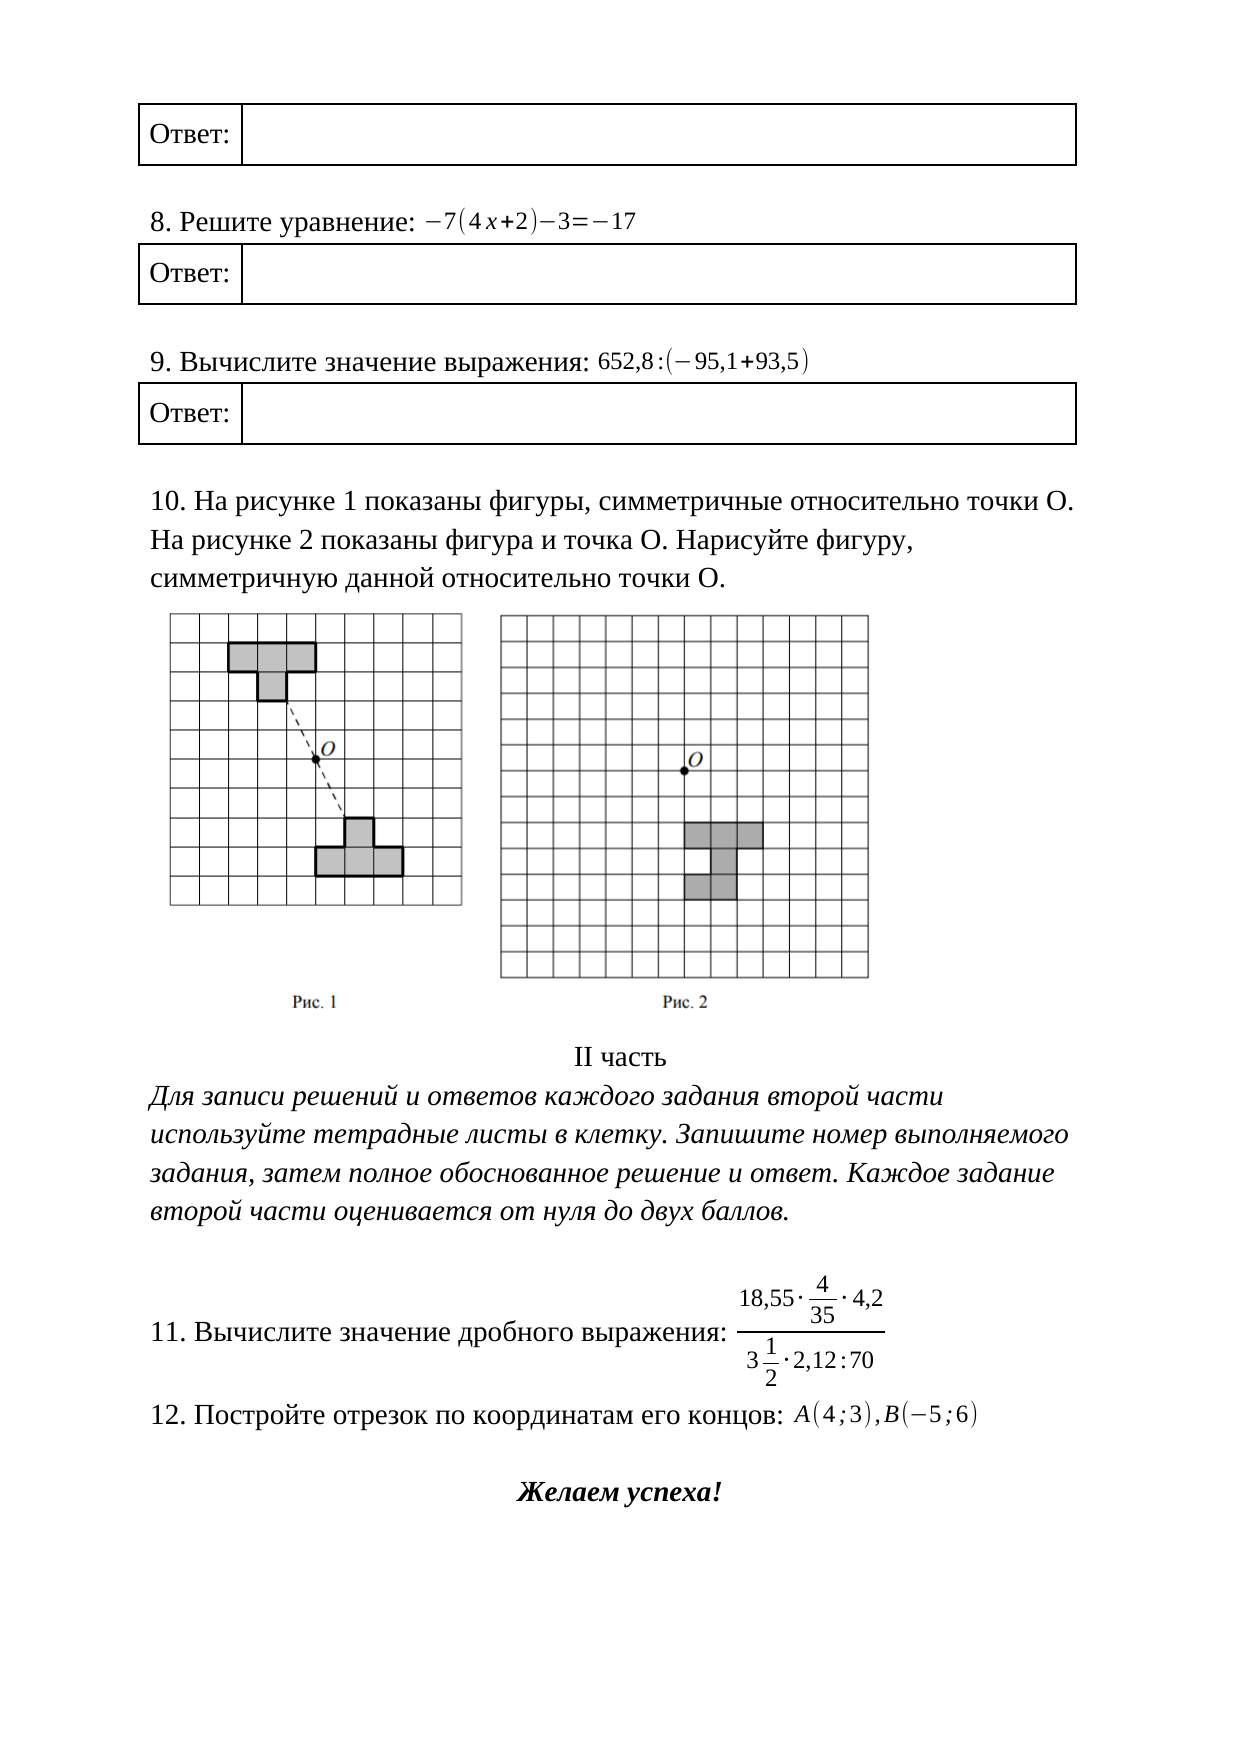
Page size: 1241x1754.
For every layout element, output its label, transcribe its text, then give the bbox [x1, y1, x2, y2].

text II часть [150, 1039, 1090, 1073]
table_header [243, 245, 1075, 303]
text Желаем успеха! [150, 1474, 1090, 1508]
text 8. Решите уравнение: [150, 204, 1090, 238]
table_header Ответ: [140, 384, 241, 443]
text 9. Вычислите значение выражения: [150, 344, 1090, 377]
table_header [243, 105, 1075, 164]
table_header Ответ: [140, 105, 241, 164]
text Для записи решений и ответов каждого задания второй части используйте тетрадные листы в клетку. Запишите номер выполняемого задания, затем полное обоснованное решение и ответ. Каждое задание второй части оценивается от нуля до двух баллов. [150, 1078, 1090, 1227]
picture [150, 598, 879, 1036]
table_header [243, 384, 1075, 443]
text 12. Постройте отрезок по координатам его концов: [150, 1397, 1090, 1431]
table_header Ответ: [140, 245, 241, 303]
text 11. Вычислите значение дробного выражения: [150, 1270, 1090, 1392]
text 10. На рисунке 1 показаны фигуры, симметричные относительно точки О. На рисунке 2 показаны фигура и точка О. Нарисуйте фигуру, симметричную данной относительно точки О. [150, 483, 1090, 594]
